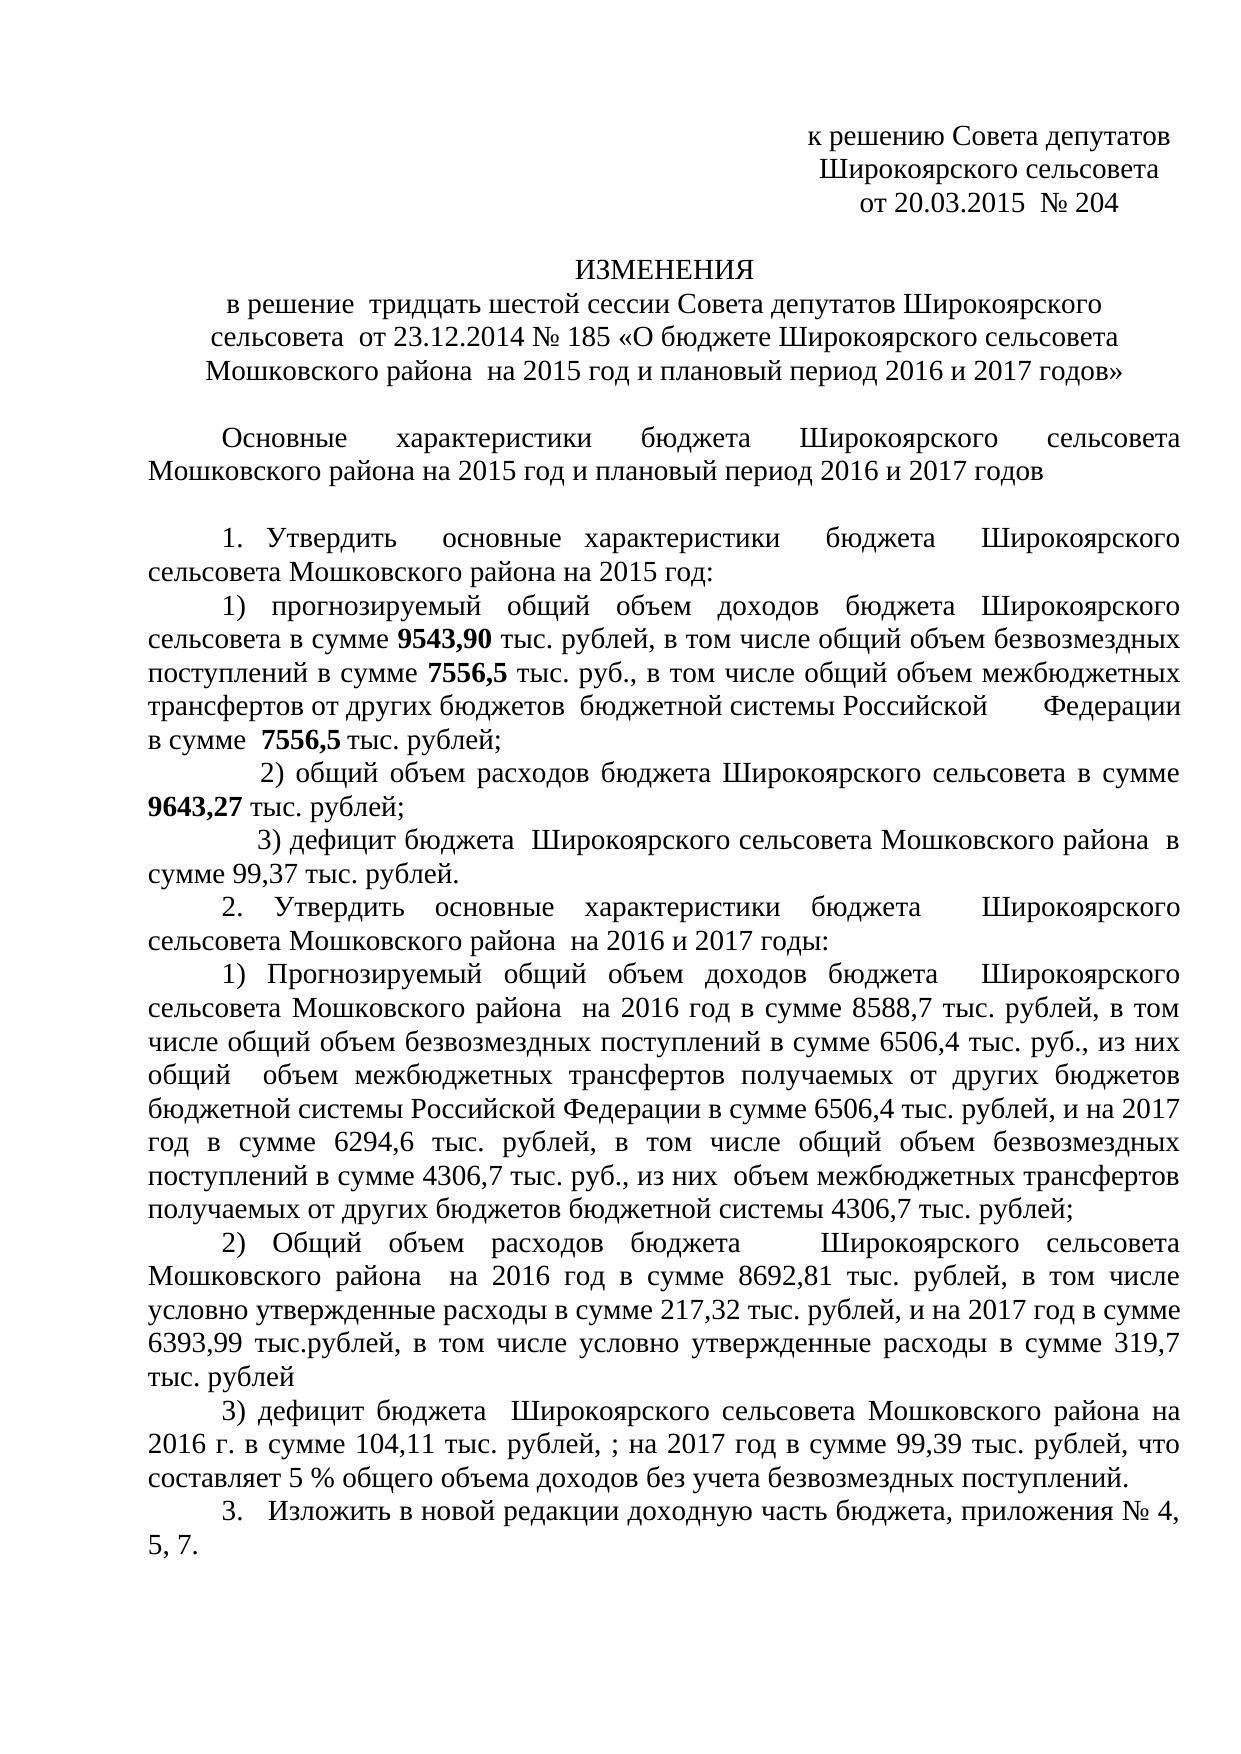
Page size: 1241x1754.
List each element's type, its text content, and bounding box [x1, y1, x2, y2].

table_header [785, 118, 1193, 219]
text 3. Изложить в новой редакции доходную часть бюджета, приложения № 4, 5, 7. [148, 1493, 1181, 1560]
text 2) общий объем расходов бюджета Широкоярского сельсовета в сумме 9643,27 тыс. рублей; [148, 755, 1181, 822]
text 2) Общий объем расходов бюджета Широкоярского сельсовета Мошковского района на 2016 год в сумме 8692,81 тыс. рублей, в том числе условно утвержденные расходы в сумме 217,32 тыс. рублей, и на 2017 год в сумме 6393,99 тыс.рублей, в том числе условно утвержденные расходы в сумме 319,7 тыс. рублей [148, 1225, 1181, 1393]
text 3) дефицит бюджета Широкоярского сельсовета Мошковского района в сумме 99,37 тыс. рублей. [148, 822, 1181, 889]
text Основные характеристики бюджета Широкоярского сельсовета Мошковского района на 2015 год и плановый период 2016 и 2017 годов [148, 420, 1181, 487]
text в решение тридцать шестой сессии Совета депутатов Широкоярского сельсовета от 23.12.2014 № 185 «О бюджете Широкоярского сельсовета Мошковского района на 2015 год и плановый период 2016 и 2017 годов» [148, 286, 1181, 386]
text 1) Прогнозируемый общий объем доходов бюджета Широкоярского сельсовета Мошковского района на 2016 год в сумме 8588,7 тыс. рублей, в том числе общий объем безвозмездных поступлений в сумме 6506,4 тыс. руб., из них общий объем межбюджетных трансфертов получаемых от других бюджетов бюджетной системы Российской Федерации в сумме 6506,4 тыс. рублей, и на 2017 год в сумме 6294,6 тыс. рублей, в том числе общий объем безвозмездных поступлений в сумме 4306,7 тыс. руб., из них объем межбюджетных трансфертов получаемых от других бюджетов бюджетной системы 4306,7 тыс. рублей; [148, 957, 1181, 1225]
text 3) дефицит бюджета Широкоярского сельсовета Мошковского района на . в сумме 104,11 тыс. рублей, ; на 2017 год в сумме 99,39 тыс. рублей, что составляет 5 % общего объема доходов без учета безвозмездных поступлений. [148, 1393, 1181, 1493]
text 2. Утвердить основные характеристики бюджета Широкоярского сельсовета Мошковского района на 2016 и 2017 годы: [148, 889, 1181, 957]
text 1. Утвердить основные характеристики бюджета Широкоярского сельсовета Мошковского района на 2015 год: [148, 521, 1181, 588]
text 1) прогнозируемый общий объем доходов бюджета Широкоярского сельсовета в сумме 9543,90 тыс. рублей, в том числе общий объем безвозмездных поступлений в сумме 7556,5 тыс. руб., в том числе общий объем межбюджетных трансфертов от других бюджетов бюджетной системы Российской Федерации в сумме 7556,5 тыс. рублей; [148, 588, 1181, 755]
text ИЗМЕНЕНИЯ [148, 252, 1181, 286]
